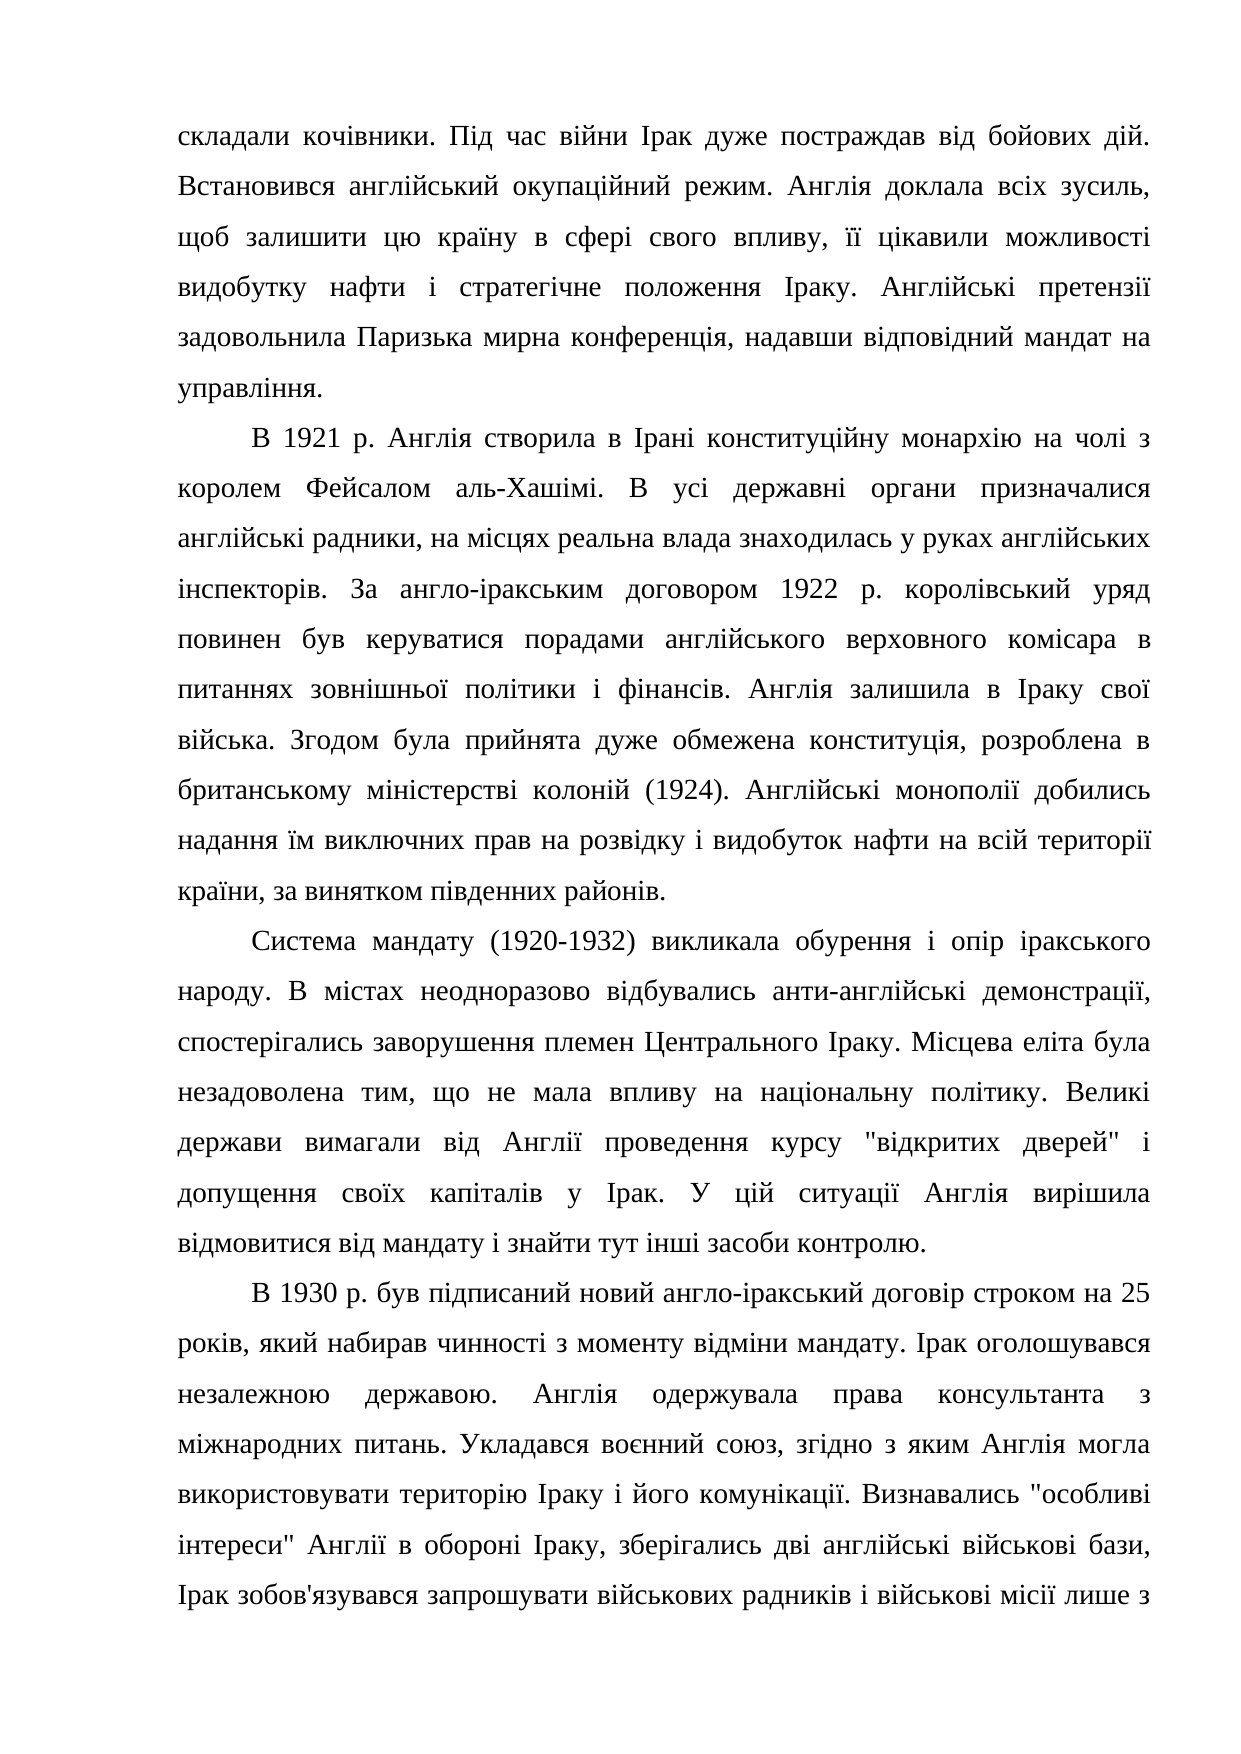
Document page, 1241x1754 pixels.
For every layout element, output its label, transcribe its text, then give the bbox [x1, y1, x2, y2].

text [177, 1275, 1152, 1611]
text Система мандату (1920-1932) викликала обурення і опір іракського народу. В містах неодноразово відбувались анти-англійські демонстрації, спостерігались заворушення племен Центрального Іраку. Місцева еліта була незадоволена тим, що не мала впливу на національну політику. Великі держави вимагали від Англії проведення курсу "відкритих дверей" і допущення своїх капіталів у Ірак. У цій ситуації Англія вирішила відмовитися від мандату і знайти тут інші засоби контролю. [177, 923, 1152, 1258]
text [177, 118, 1152, 403]
text В 1921 р. Англія створила в Ірані конституційну монархію на чолі з королем Фейсалом аль-Хашімі. В усі державні органи призначалися англійські радники, на місцях реальна влада знаходилась у руках англійських інспекторів. За англо-іракським договором 1922 р. королівський уряд повинен був керуватися порадами англійського верховного комісара в питаннях зовнішньої політики і фінансів. Англія залишила в Іраку свої війська. Згодом була прийнята дуже обмежена конституція, розроблена в британському міністерстві колоній (1924). Англійські монополії добились надання їм виключних прав на розвідку і видобуток нафти на всій території країни, за винятком південних районів. [177, 420, 1152, 906]
